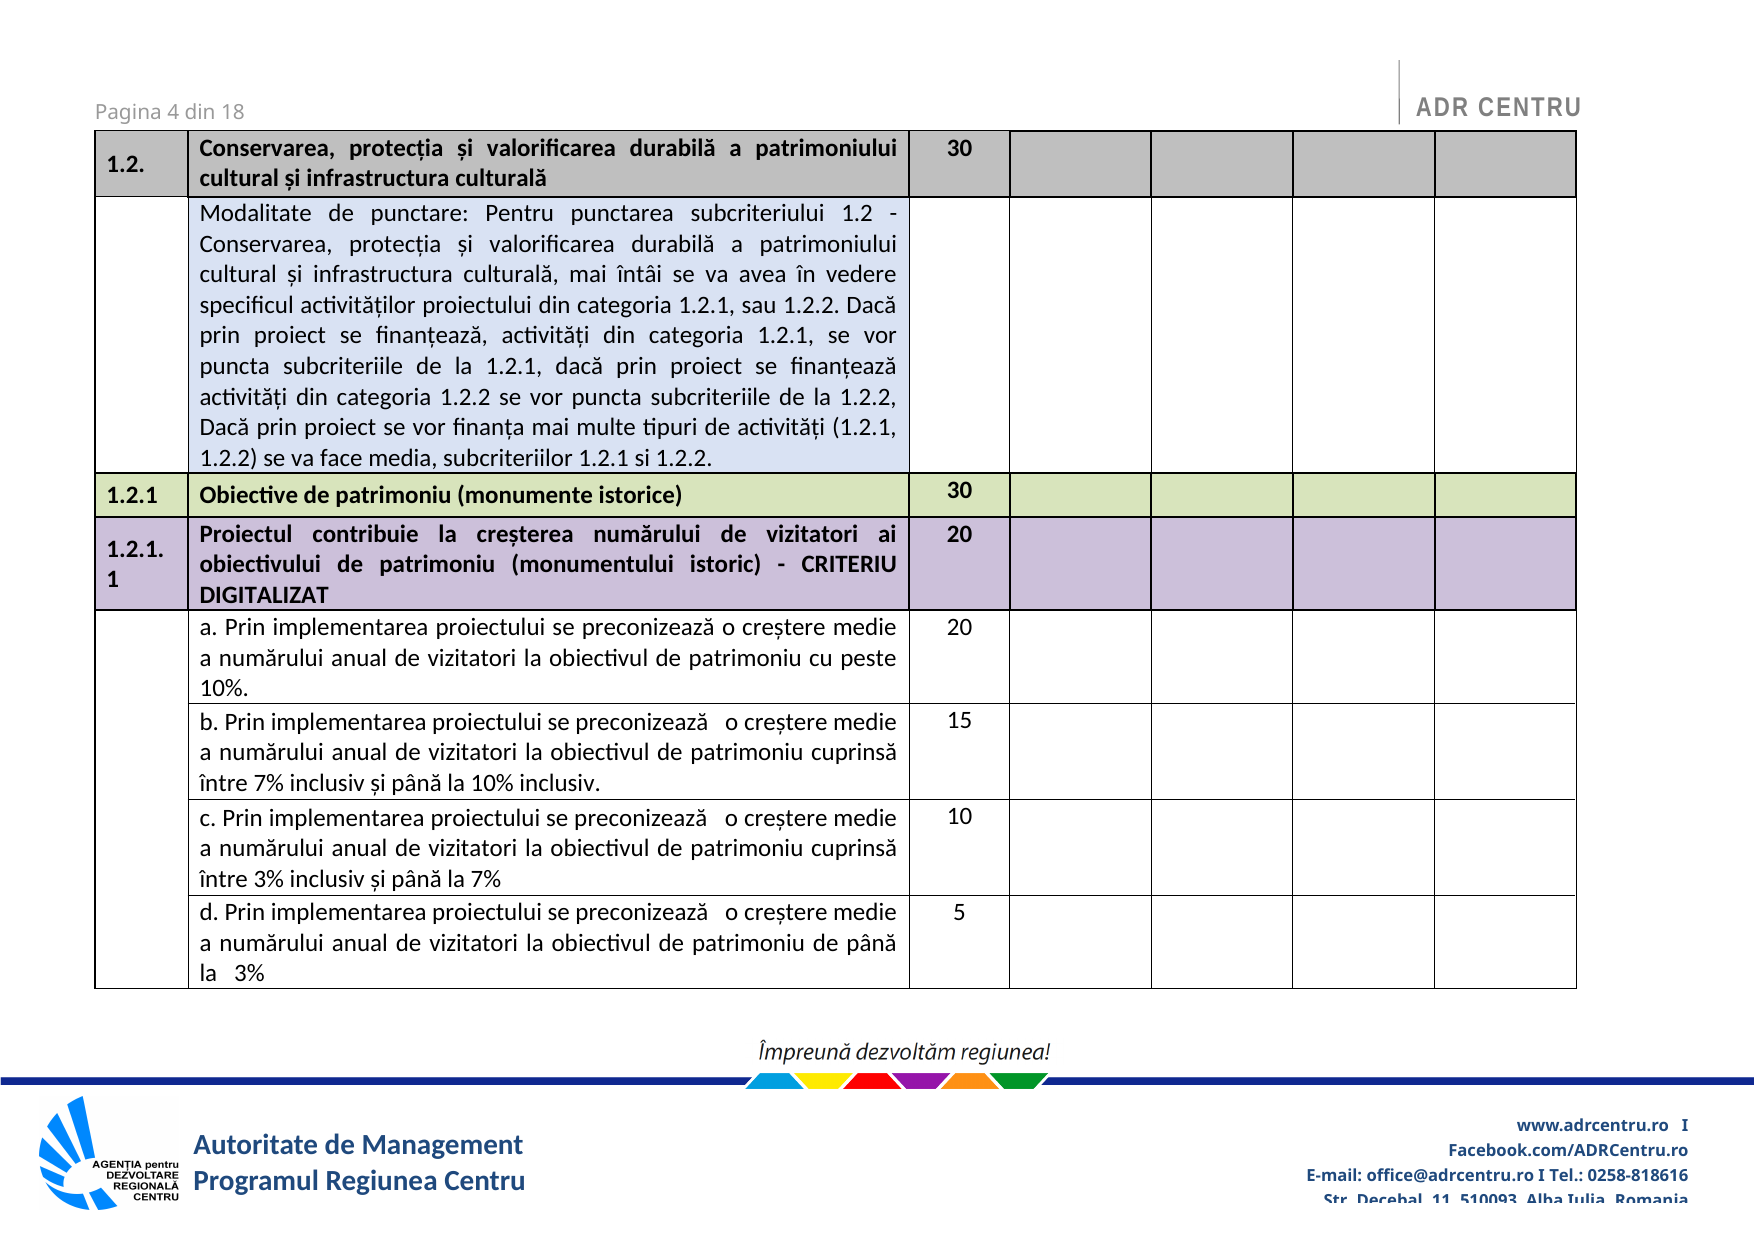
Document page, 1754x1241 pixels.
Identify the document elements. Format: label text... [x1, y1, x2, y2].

picture [745, 1038, 1064, 1065]
table_cell [96, 197, 188, 472]
table_cell 1.2.1.1 [96, 518, 187, 609]
table_cell 15 [910, 704, 1009, 799]
table_cell [1294, 474, 1434, 516]
picture [39, 1096, 179, 1210]
table_cell [1294, 132, 1434, 196]
table_cell b. Prin implementarea proiectului se preconizează o creștere medie a numărului anual de vizitatori la obiectivul de patrimoniu cuprinsă între 7% inclusiv și până la 10% inclusiv. [189, 704, 909, 799]
table_cell [1011, 518, 1150, 609]
table_cell [1011, 132, 1150, 196]
table_cell [1293, 611, 1434, 703]
table_cell [1435, 611, 1576, 703]
table_cell 30 [910, 131, 1009, 196]
table_cell [1152, 800, 1292, 895]
table_cell [1293, 800, 1434, 895]
table_cell [1152, 704, 1292, 799]
table_cell 5 [910, 896, 1009, 988]
table_cell [1436, 518, 1575, 609]
table_cell [1010, 198, 1151, 472]
table_cell 30 [910, 474, 1009, 516]
table_cell [1010, 800, 1151, 895]
table_cell [1294, 518, 1434, 609]
table_cell 20 [910, 518, 1009, 609]
table_cell 1.2. [96, 131, 187, 196]
picture [791, 1073, 1754, 1089]
table_cell Modalitate de punctare: Pentru punctarea subcriteriului 1.2 - Conservarea, protecția și valorificarea durabilă a patrimoniului cultural și infrastructura culturală, mai întâi se va avea în vedere specificul activităților proiectului din categoria 1.2.1, sau 1.2.2. Dacă prin proiect se finanțează, activități din categoria 1.2.1, se vor puncta subcriteriile de la 1.2.1, dacă prin proiect se finanțează activități din categoria 1.2.2 se vor puncta subcriteriile de la 1.2.2, Dacă prin proiect se vor finanța mai multe tipuri de activități (1.2.1, 1.2.2) se va face media, subcriteriilor 1.2.1 si 1.2.2. [189, 198, 909, 472]
table_cell [910, 198, 1009, 472]
table_cell 1.2.1 [96, 474, 187, 516]
table_cell [1435, 703, 1576, 799]
table_cell [1152, 474, 1292, 516]
table_cell [1293, 896, 1434, 988]
table_cell Obiective de patrimoniu (monumente istorice) [189, 474, 908, 516]
table_cell [1436, 132, 1575, 196]
table_cell [1010, 611, 1151, 703]
table_cell [1436, 474, 1575, 516]
table_cell [1152, 896, 1292, 988]
table_cell [1293, 198, 1434, 472]
table_cell [1435, 799, 1576, 895]
table_cell d. Prin implementarea proiectului se preconizează o creștere medie a numărului anual de vizitatori la obiectivul de patrimoniu de până la 3% [189, 896, 909, 988]
picture [0, 1073, 758, 1089]
table_cell c. Prin implementarea proiectului se preconizează o creștere medie a numărului anual de vizitatori la obiectivul de patrimoniu cuprinsă între 3% inclusiv și până la 7% [189, 800, 909, 895]
table_cell Proiectul contribuie la creșterea numărului de vizitatori ai obiectivului de patrimoniu (monumentului istoric) - CRITERIU DIGITALIZAT [189, 518, 908, 609]
table_cell [1152, 132, 1292, 196]
table_cell [1010, 896, 1151, 988]
table_cell [1152, 518, 1292, 609]
table_cell Conservarea, protecția și valorificarea durabilă a patrimoniului cultural și infrastructura culturală [189, 131, 908, 196]
table_cell [1010, 704, 1151, 799]
table_cell [1435, 895, 1576, 988]
table_cell 10 [910, 800, 1009, 895]
table_cell a. Prin implementarea proiectului se preconizează o creștere medie a numărului anual de vizitatori la obiectivul de patrimoniu cu peste 10%. [189, 611, 909, 703]
table_cell [96, 611, 188, 988]
table_cell [1152, 198, 1292, 472]
table_cell [1293, 704, 1434, 799]
table_cell [1435, 198, 1576, 472]
table_cell [1152, 611, 1292, 703]
table_cell 20 [910, 611, 1009, 703]
table_cell [1011, 474, 1150, 516]
